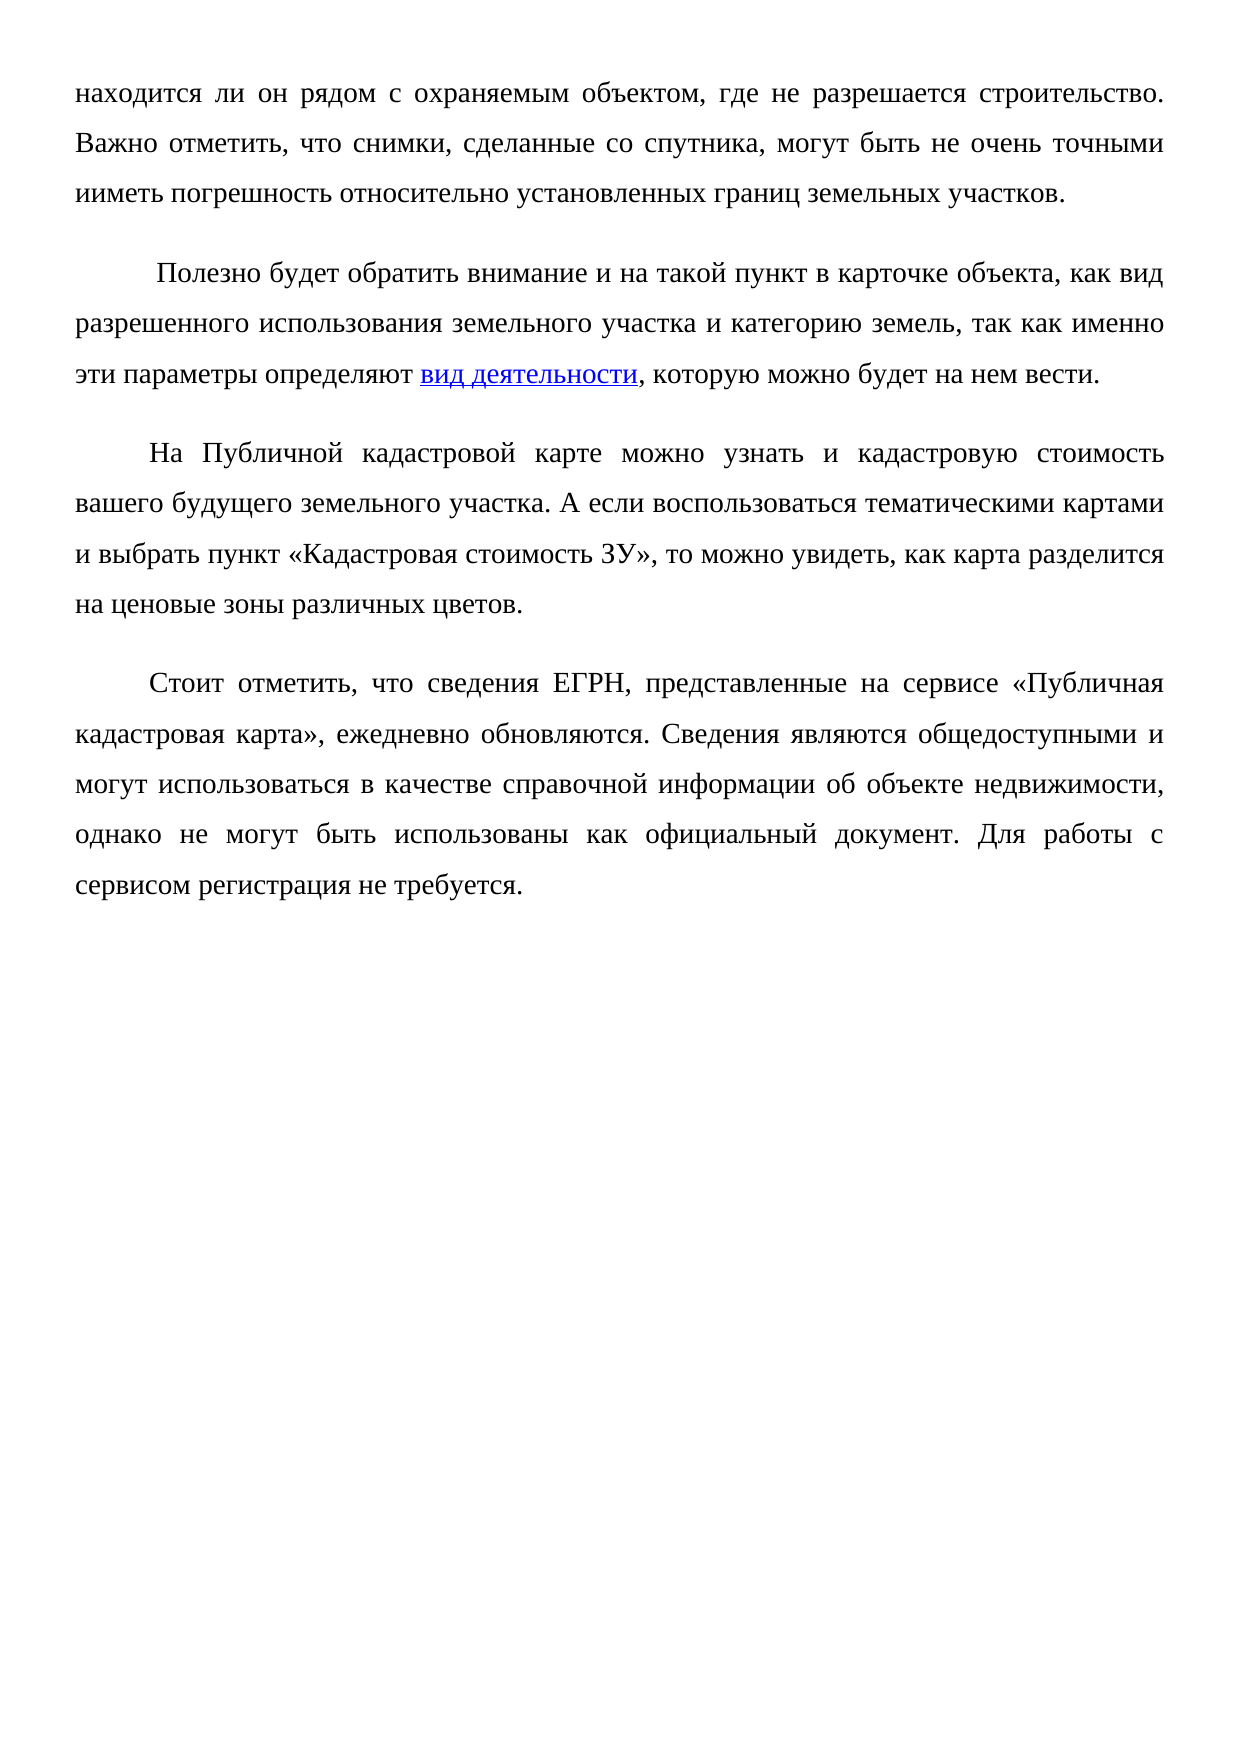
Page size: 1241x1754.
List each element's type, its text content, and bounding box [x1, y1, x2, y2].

text На Публичной кадастровой карте можно узнать и кадастровую стоимость вашего будущего земельного участка. А если воспользоваться тематическими картами и выбрать пункт «Кадастровая стоимость ЗУ», то можно увидеть, как карта разделится на ценовые зоны различных цветов. [75, 435, 1165, 620]
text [75, 75, 1165, 209]
text Полезно будет обратить внимание и на такой пункт в карточке объекта, как вид разрешенного использования земельного участка и категорию земель, так как именно эти параметры определяют вид деятельности, которую можно будет на нем вести. [75, 255, 1165, 389]
text Стоит отметить, что сведения ЕГРН, представленные на сервисе «Публичная кадастровая карта», ежедневно обновляются. Сведения являются общедоступными и могут использоваться в качестве справочной информации об объекте недвижимости, однако не могут быть использованы как официальный документ. Для работы с сервисом регистрация не требуется. [75, 666, 1165, 900]
